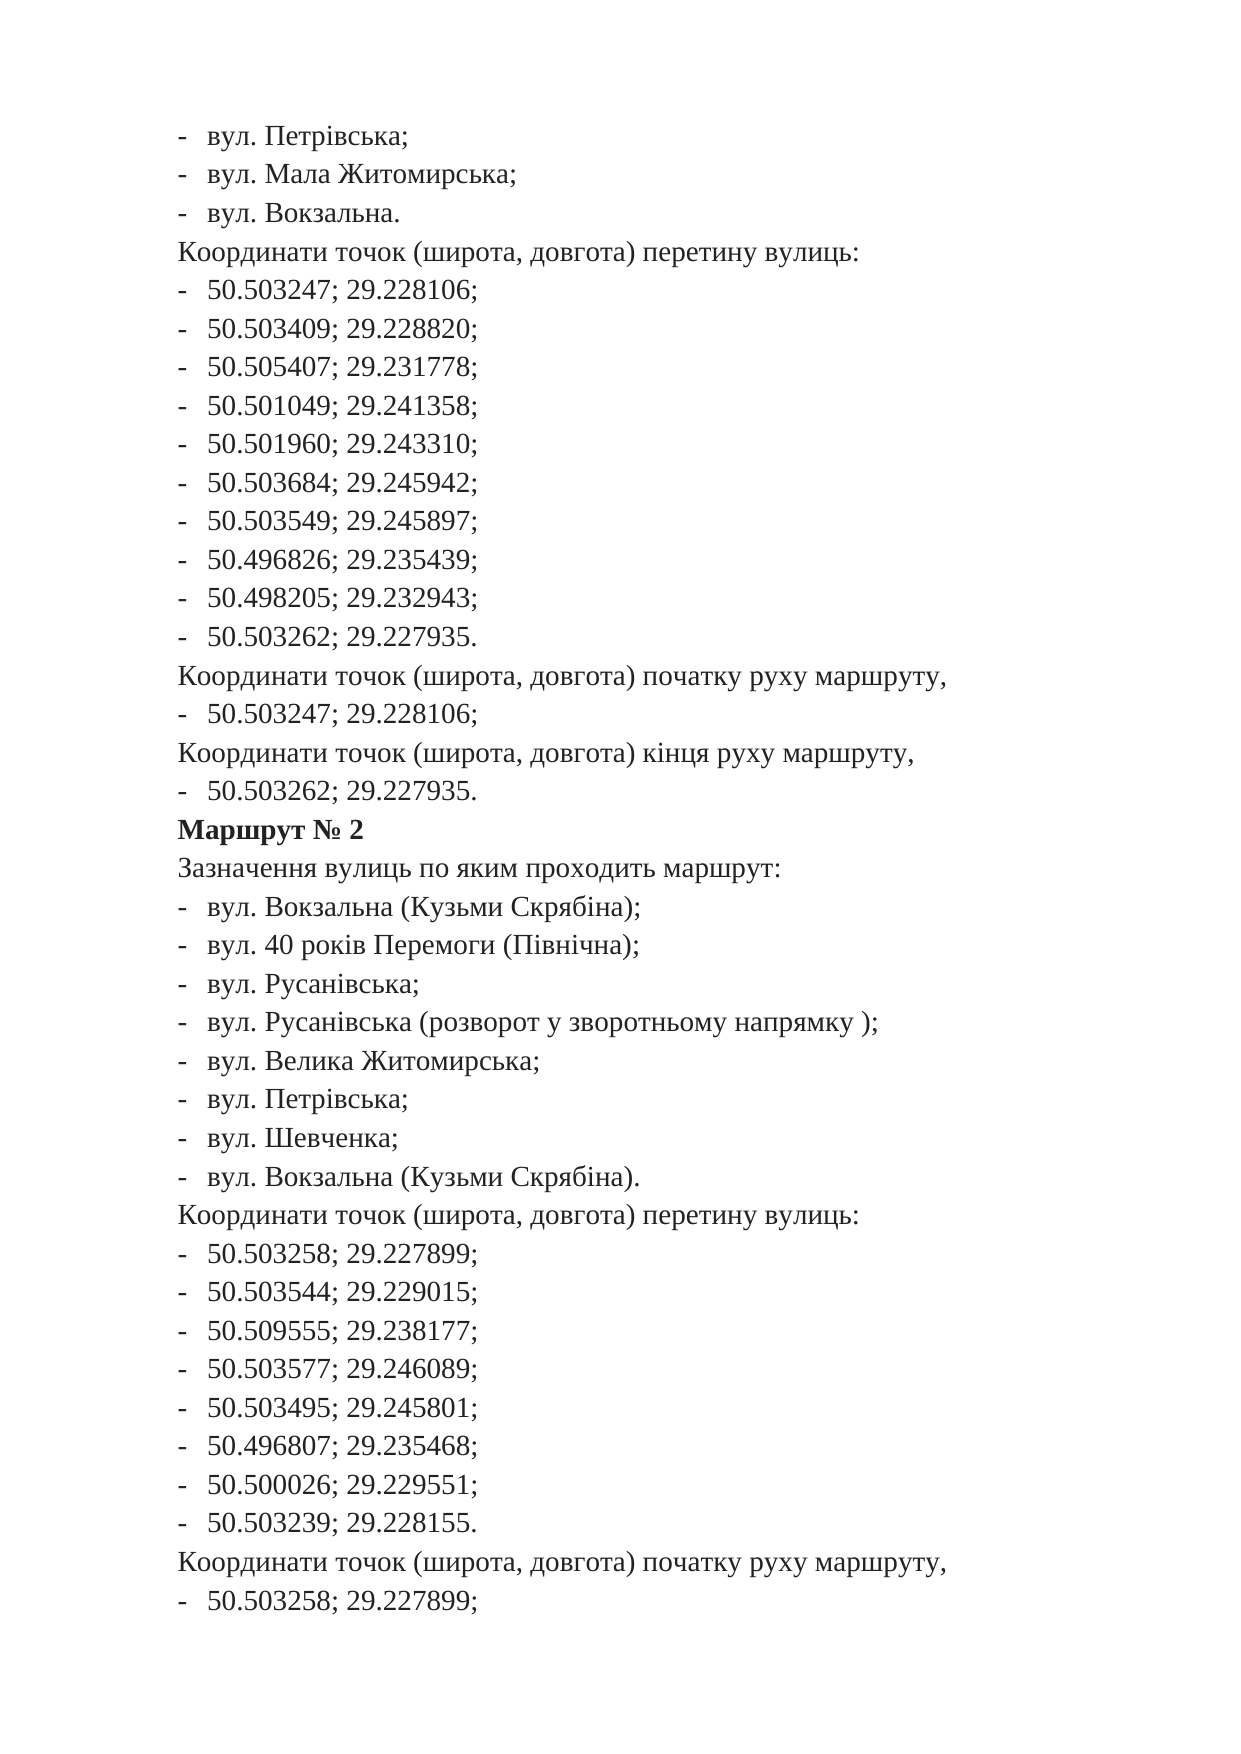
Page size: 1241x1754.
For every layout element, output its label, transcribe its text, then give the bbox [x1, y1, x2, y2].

list 50.503684; 29.245942; [177, 465, 1181, 498]
list 50.505407; 29.231778; [177, 349, 1181, 383]
list 50.503577; 29.246089; [177, 1351, 1181, 1385]
list 50.503262; 29.227935. [177, 619, 1181, 653]
list вул. Вокзальна. [177, 195, 1181, 229]
list вул. Вокзальна (Кузьми Скрябіна). [177, 1159, 1181, 1192]
list вул. 40 років Перемоги (Північна); [177, 927, 1181, 961]
list Координати точок (широта, довгота) перетину вулиць: [177, 1197, 1181, 1231]
list 50.503247; 29.228106; [177, 696, 1181, 730]
list 50.509555; 29.238177; [177, 1313, 1181, 1346]
list вул. Мала Житомирська; [177, 157, 1181, 190]
list 50.503258; 29.227899; [177, 1236, 1181, 1269]
list 50.496807; 29.235468; [177, 1428, 1181, 1462]
list 50.503258; 29.227899; [177, 1583, 1181, 1616]
list Зазначення вулиць по яким проходить маршрут: [177, 850, 1181, 884]
list Маршрут № 2 [177, 812, 1181, 845]
list 50.501049; 29.241358; [177, 388, 1181, 421]
list 50.496826; 29.235439; [177, 542, 1181, 576]
list 50.503247; 29.228106; [177, 272, 1181, 306]
list 50.503544; 29.229015; [177, 1274, 1181, 1308]
list вул. Шевченка; [177, 1120, 1181, 1154]
list 50.503495; 29.245801; [177, 1390, 1181, 1423]
list 50.503262; 29.227935. [177, 773, 1181, 807]
list 50.501960; 29.243310; [177, 426, 1181, 460]
list 50.503239; 29.228155. [177, 1506, 1181, 1539]
list вул. Петрівська; [177, 1082, 1181, 1115]
list 50.503549; 29.245897; [177, 503, 1181, 537]
list вул. Петрівська; [177, 118, 1181, 152]
list 50.500026; 29.229551; [177, 1467, 1181, 1501]
list 50.498205; 29.232943; [177, 581, 1181, 614]
list вул. Русанівська (розворот у зворотньому напрямку ); [177, 1004, 1181, 1038]
list вул. Русанівська; [177, 966, 1181, 999]
list Координати точок (широта, довгота) кінця руху маршруту, [177, 735, 1181, 768]
list вул. Вокзальна (Кузьми Скрябіна); [177, 889, 1181, 922]
list Координати точок (широта, довгота) перетину вулиць: [177, 234, 1181, 267]
list 50.503409; 29.228820; [177, 311, 1181, 344]
list Координати точок (широта, довгота) початку руху маршруту, [177, 1544, 1181, 1578]
list Координати точок (широта, довгота) початку руху маршруту, [177, 658, 1181, 691]
list вул. Велика Житомирська; [177, 1043, 1181, 1077]
